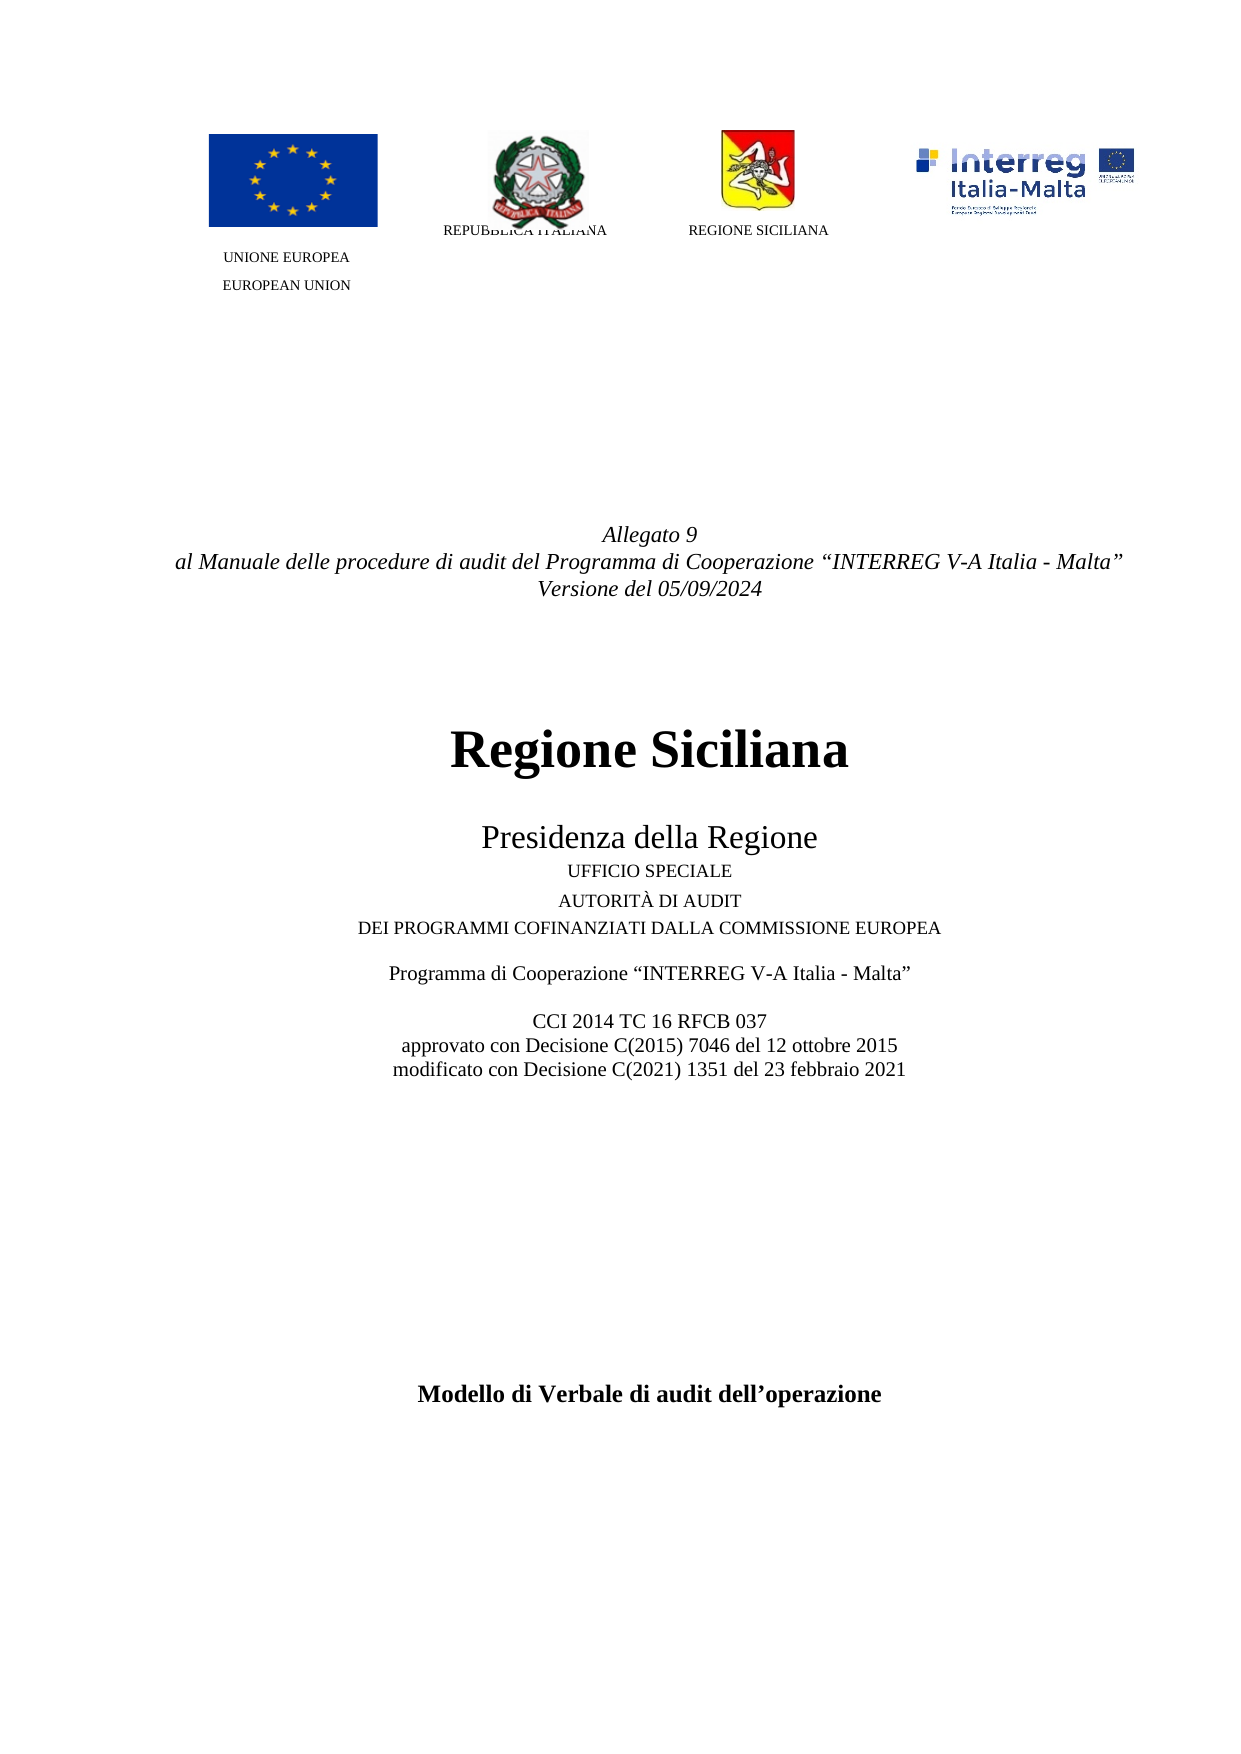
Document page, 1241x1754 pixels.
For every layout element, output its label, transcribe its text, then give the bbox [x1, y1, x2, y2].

picture [898, 130, 1152, 232]
picture [721, 130, 795, 211]
text Modello di Verbale di audit dell’operazione [177, 1379, 1122, 1407]
table_header Allegato 9 al Manuale delle procedure di audit del Programma di Cooperazione “INTERREG V-A Italia - Malta” Versione del 05/09/2024 Regione Siciliana Presidenza della Regione [159, 104, 1141, 856]
table_cell DEI PROGRAMMI COFINANZIATI DALLA COMMISSIONE EUROPEA Programma di Cooperazione “INTERREG V-A Italia - Malta” CCI 2014 TC 16 RFCB 037 approvato con Decisione C(2015) 7046 del 12 ottobre 2015 modificato con Decisione C(2021) 1351 del 23 febbraio 2021 [159, 917, 1141, 1081]
table_cell AUTORITÀ DI AUDIT [159, 885, 1141, 917]
picture [487, 130, 589, 230]
picture [208, 134, 378, 227]
table_cell UFFICIO SPECIALE [159, 856, 1141, 885]
